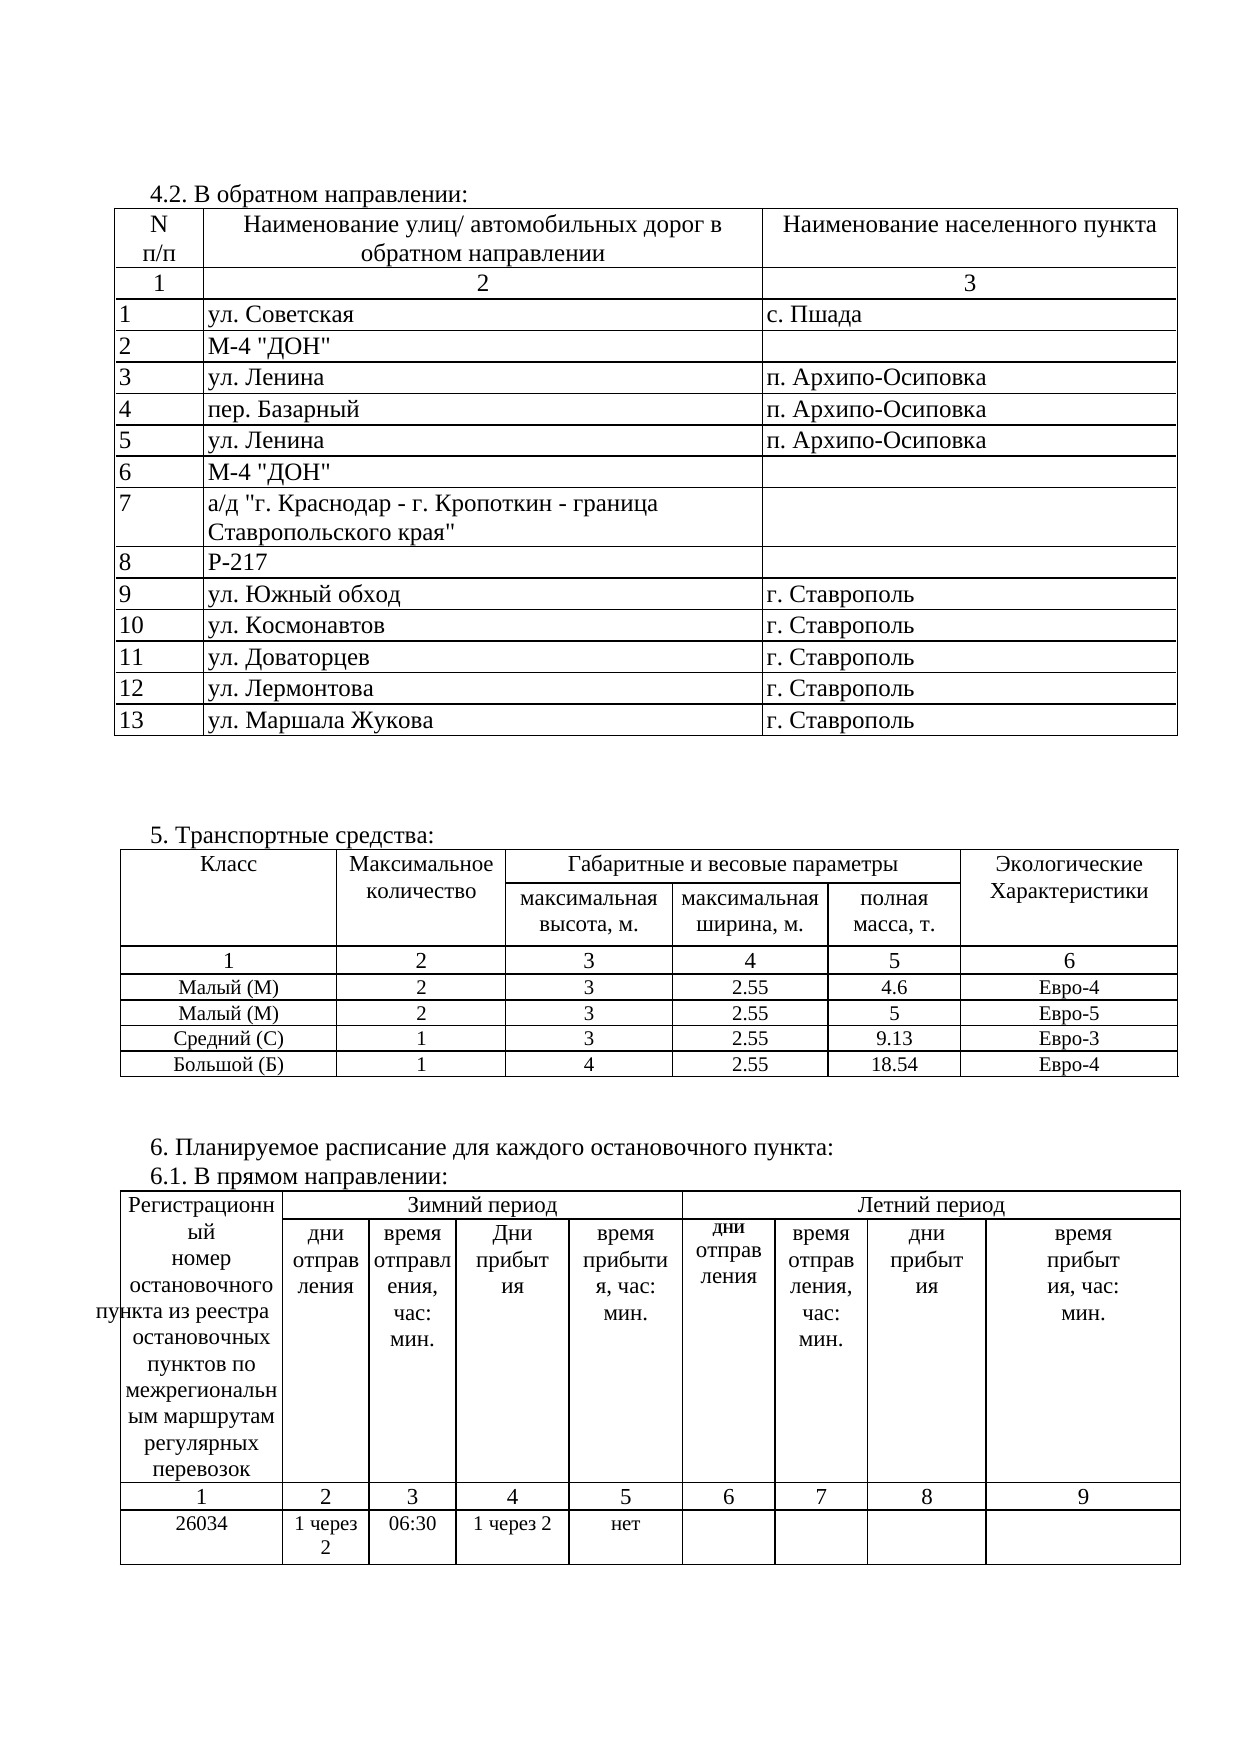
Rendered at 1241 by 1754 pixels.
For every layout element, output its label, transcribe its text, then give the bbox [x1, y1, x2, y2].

table_cell 3 [506, 1001, 672, 1024]
text 5. Транспортные средства: [150, 820, 1090, 849]
text 6.1. В прямом направлении: [150, 1161, 1090, 1190]
table_cell 4 [673, 947, 827, 973]
table_cell 1 [115, 268, 203, 298]
table_cell ул. Маршала Жукова [204, 705, 762, 734]
table_cell Дни прибыт ия [457, 1220, 568, 1481]
table_cell Евро-3 [961, 1026, 1177, 1050]
table_cell г. Ставрополь [763, 703, 1177, 734]
table_cell время прибыти я, час: мин. [570, 1220, 682, 1481]
table_cell 4 [115, 394, 203, 424]
table_cell М-4 "ДОН" [204, 457, 762, 487]
table_cell 7 [115, 488, 203, 546]
table_header Наименование улиц/ автомобильных дорог в обратном направлении [204, 209, 762, 267]
table_cell 1 [337, 1026, 505, 1050]
table_cell 4 [457, 1483, 568, 1509]
table_cell г. Ставрополь [763, 577, 1177, 609]
table_cell 6 [961, 947, 1177, 973]
table_cell [683, 1511, 774, 1564]
table_cell 4.6 [829, 975, 960, 999]
table_cell 7 [776, 1483, 867, 1509]
table_header Экологические Характеристики [961, 850, 1177, 945]
table_cell М-4 "ДОН" [204, 331, 762, 361]
table_cell 1 [337, 1052, 505, 1076]
table_cell [763, 487, 1177, 546]
table_cell 2.55 [673, 1052, 827, 1076]
table_cell ул. Южный обход [204, 579, 762, 609]
table_cell [763, 546, 1177, 577]
table_cell ул. Ленина [204, 363, 762, 392]
table_cell а/д "г. Краснодар - г. Кропоткин - граница Ставропольского края" [204, 488, 762, 546]
table_cell п. Архипо-Осиповка [763, 361, 1177, 392]
table_cell максимальная высота, м. [506, 884, 672, 945]
table_cell 2.55 [673, 975, 827, 999]
table_cell 5 [115, 425, 203, 455]
table_cell [868, 1511, 985, 1564]
table_cell 5 [829, 1001, 960, 1024]
table_cell 8 [868, 1483, 985, 1509]
table_cell Большой (Б) [121, 1052, 336, 1076]
table_cell 9 [115, 578, 203, 609]
table_cell время прибыт ия, час: мин. [987, 1220, 1180, 1481]
table_cell 2.55 [673, 1026, 827, 1050]
table_cell 2 [337, 1001, 505, 1024]
table_cell ДНИ отправ ления [683, 1220, 774, 1481]
table_cell 12 [115, 673, 203, 703]
table_cell 3 [506, 947, 672, 973]
table_cell п. Архипо-Осиповка [763, 424, 1177, 455]
table_cell 1 через 2 [283, 1511, 368, 1564]
table_cell дни отправ ления [283, 1220, 368, 1481]
table_header Габаритные и весовые параметры [506, 850, 960, 882]
table_cell 1 через 2 [457, 1511, 568, 1564]
table_cell 1 [121, 1483, 282, 1509]
table_cell 4 [506, 1052, 672, 1076]
table_cell полная масса, т. [829, 884, 960, 945]
table_cell 1 [121, 947, 336, 973]
table_cell 9 [987, 1483, 1180, 1509]
table_cell ул. Советская [204, 300, 762, 329]
table_header Наименование населенного пункта [763, 209, 1177, 267]
table_cell время отправ ления, час: мин. [776, 1220, 867, 1481]
table_cell 5 [829, 947, 960, 973]
table_cell ул. Лермонтова [204, 673, 762, 703]
table_header Максимальное количество [337, 850, 505, 945]
table_cell 2 [283, 1483, 368, 1509]
table_cell г. Ставрополь [763, 640, 1177, 672]
table_cell 3 [370, 1483, 455, 1509]
table_cell Средний (С) [121, 1026, 336, 1050]
table_cell 3 [115, 362, 203, 392]
table_cell ул. Ленина [204, 426, 762, 455]
table_cell 06:30 [370, 1511, 455, 1564]
table_cell 2 [204, 268, 762, 298]
table_cell 2 [337, 947, 505, 973]
table_cell 2 [115, 331, 203, 361]
table_cell дни прибыт ия [868, 1220, 985, 1481]
table_cell максимальная ширина, м. [673, 884, 827, 945]
text 4.2. В обратном направлении: [150, 179, 1090, 207]
table_cell ул. Доваторцев [204, 642, 762, 672]
table_cell Р-217 [204, 547, 762, 577]
table_cell 11 [115, 641, 203, 672]
table_cell [763, 330, 1177, 361]
table_cell с. Пшада [763, 298, 1177, 329]
table_cell 6 [683, 1483, 774, 1509]
table_cell Малый (М) [121, 975, 336, 999]
table_header N п/п [115, 209, 203, 267]
table_cell [763, 455, 1177, 487]
table_cell 10 [115, 610, 203, 640]
table_cell 2.55 [673, 1001, 827, 1024]
table_cell 3 [763, 267, 1177, 298]
table_cell Евро-5 [961, 1001, 1177, 1024]
table_header Класс [121, 850, 336, 945]
table_cell 2 [337, 975, 505, 999]
table_cell 6 [115, 456, 203, 487]
table_cell [776, 1511, 867, 1564]
table_cell 9.13 [829, 1026, 960, 1050]
table_header Зимний период [283, 1192, 682, 1218]
table_cell нет [570, 1511, 682, 1564]
table_cell Малый (М) [121, 1001, 336, 1024]
table_cell [987, 1511, 1180, 1564]
table_cell 8 [115, 547, 203, 577]
table_cell 1 [115, 299, 203, 329]
table_cell время отправл ения, час: мин. [370, 1220, 455, 1481]
table_cell Евро-4 [961, 1052, 1177, 1076]
table_cell 13 [115, 704, 203, 734]
table_cell ул. Космонавтов [204, 610, 762, 640]
table_cell Евро-4 [961, 975, 1177, 999]
table_cell пер. Базарный [204, 394, 762, 424]
table_cell г. Ставрополь [763, 609, 1177, 640]
table_cell 3 [506, 1026, 672, 1050]
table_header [121, 1192, 282, 1481]
table_cell 26034 [121, 1511, 282, 1564]
text 6. Планируемое расписание для каждого остановочного пункта: [150, 1132, 1090, 1161]
table_header Летний период [683, 1192, 1180, 1218]
table_cell г. Ставрополь [763, 672, 1177, 703]
table_cell 3 [506, 975, 672, 999]
table_cell 5 [570, 1483, 682, 1509]
table_cell п. Архипо-Осиповка [763, 393, 1177, 424]
table_cell 18.54 [829, 1052, 960, 1076]
